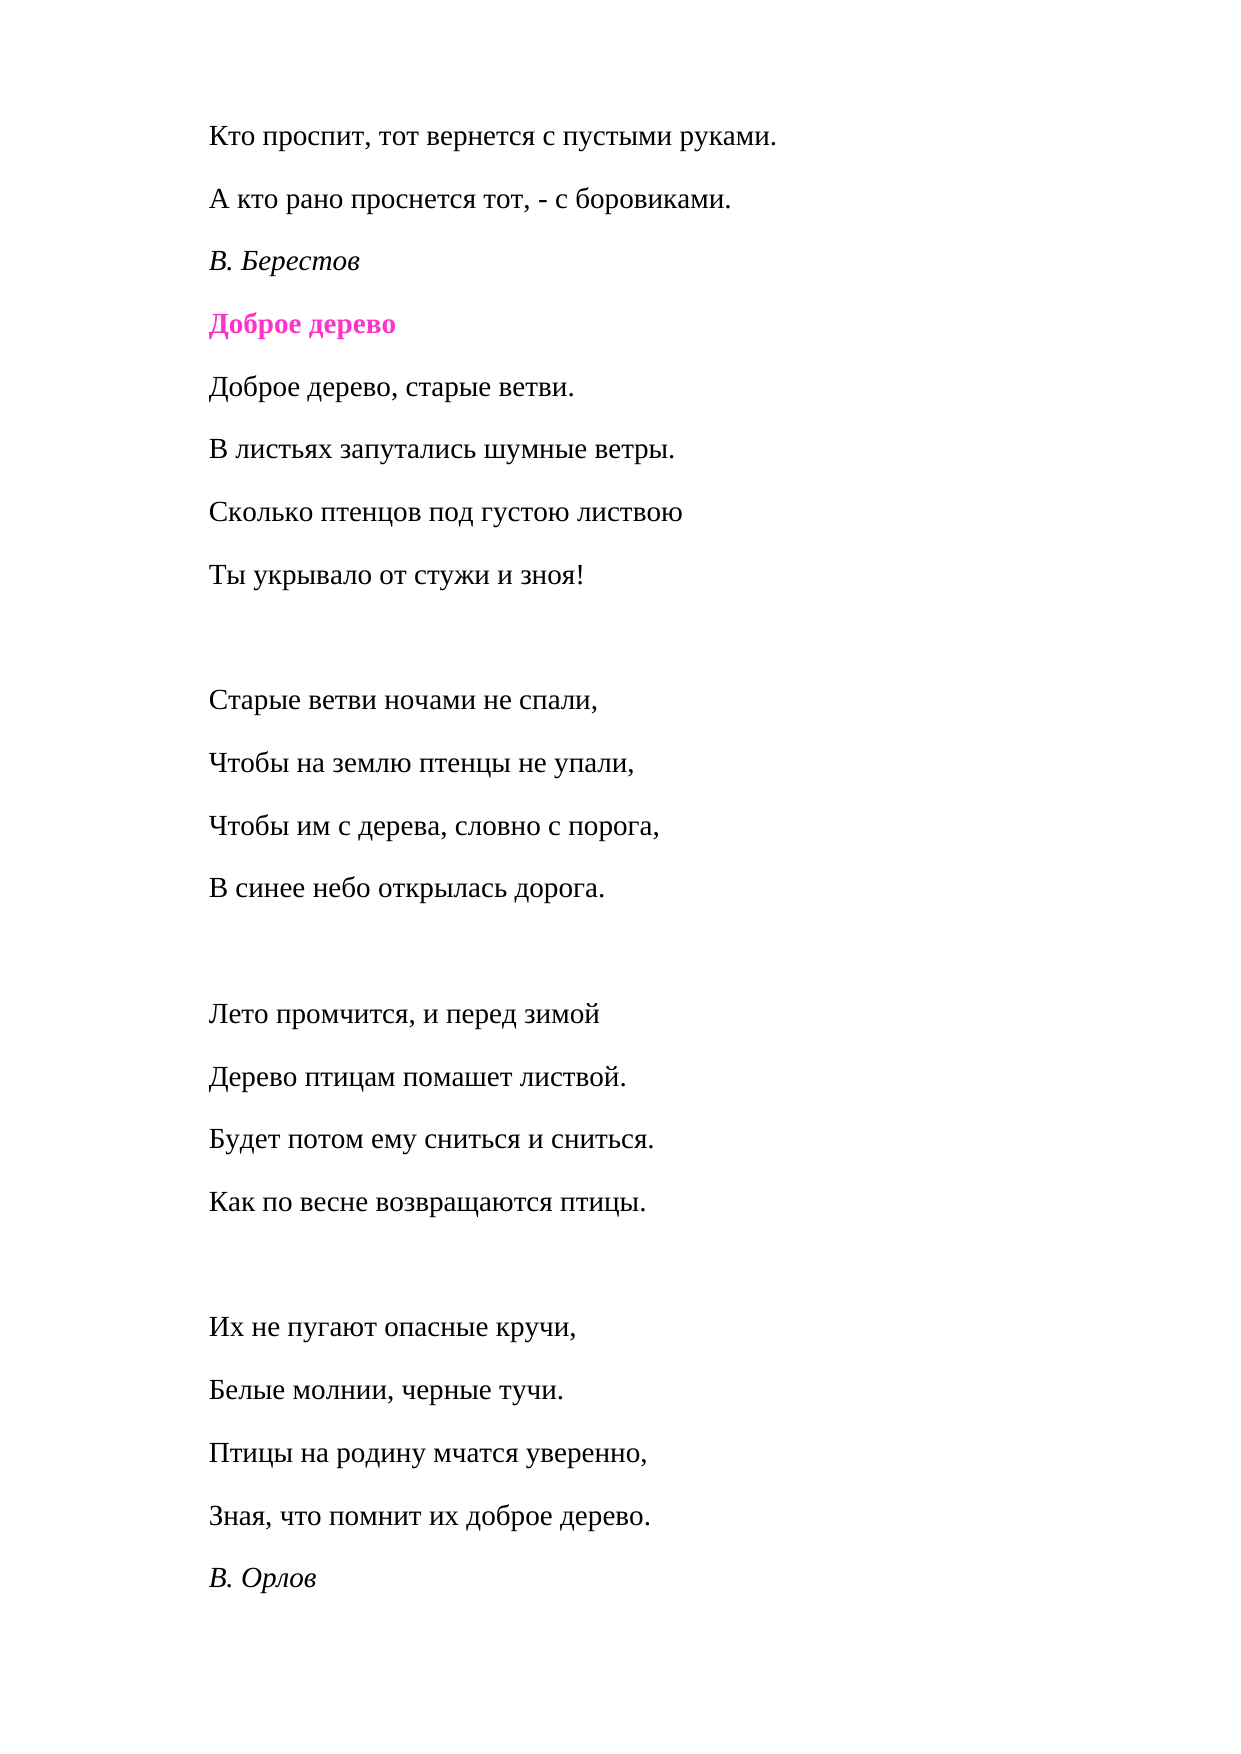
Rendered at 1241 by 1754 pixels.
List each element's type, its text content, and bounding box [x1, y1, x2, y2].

text Дерево птицам помашет листвой. [177, 1059, 1152, 1092]
text Доброе дерево, старые ветви. [177, 369, 1152, 402]
text А кто рано проснется тот, - с боровиками. [177, 181, 1152, 214]
text Кто проспит, тот вернется с пустыми руками. [177, 118, 1152, 152]
text В листьях запутались шумные ветры. [177, 432, 1152, 465]
text Будет потом ему сниться и сниться. [177, 1121, 1152, 1155]
text Птицы на родину мчатся уверенно, [177, 1435, 1152, 1468]
text Сколько птенцов под густою листвою [177, 494, 1152, 528]
text Их не пугают опасные кручи, [177, 1309, 1152, 1343]
text Лето промчится, и перед зимой [177, 996, 1152, 1029]
text Доброе дерево [177, 306, 1152, 340]
text В синее небо открылась дорога. [177, 871, 1152, 904]
text В. Орлов [177, 1560, 1152, 1594]
text Ты укрывало от стужи и зноя! [177, 557, 1152, 591]
text Чтобы им с дерева, словно с порога, [177, 808, 1152, 841]
text В. Берестов [177, 243, 1152, 277]
text Зная, что помнит их доброе дерево. [177, 1498, 1152, 1531]
text Старые ветви ночами не спали, [177, 682, 1152, 716]
text Как по весне возвращаются птицы. [177, 1184, 1152, 1218]
text Чтобы на землю птенцы не упали, [177, 745, 1152, 779]
text Белые молнии, черные тучи. [177, 1372, 1152, 1406]
